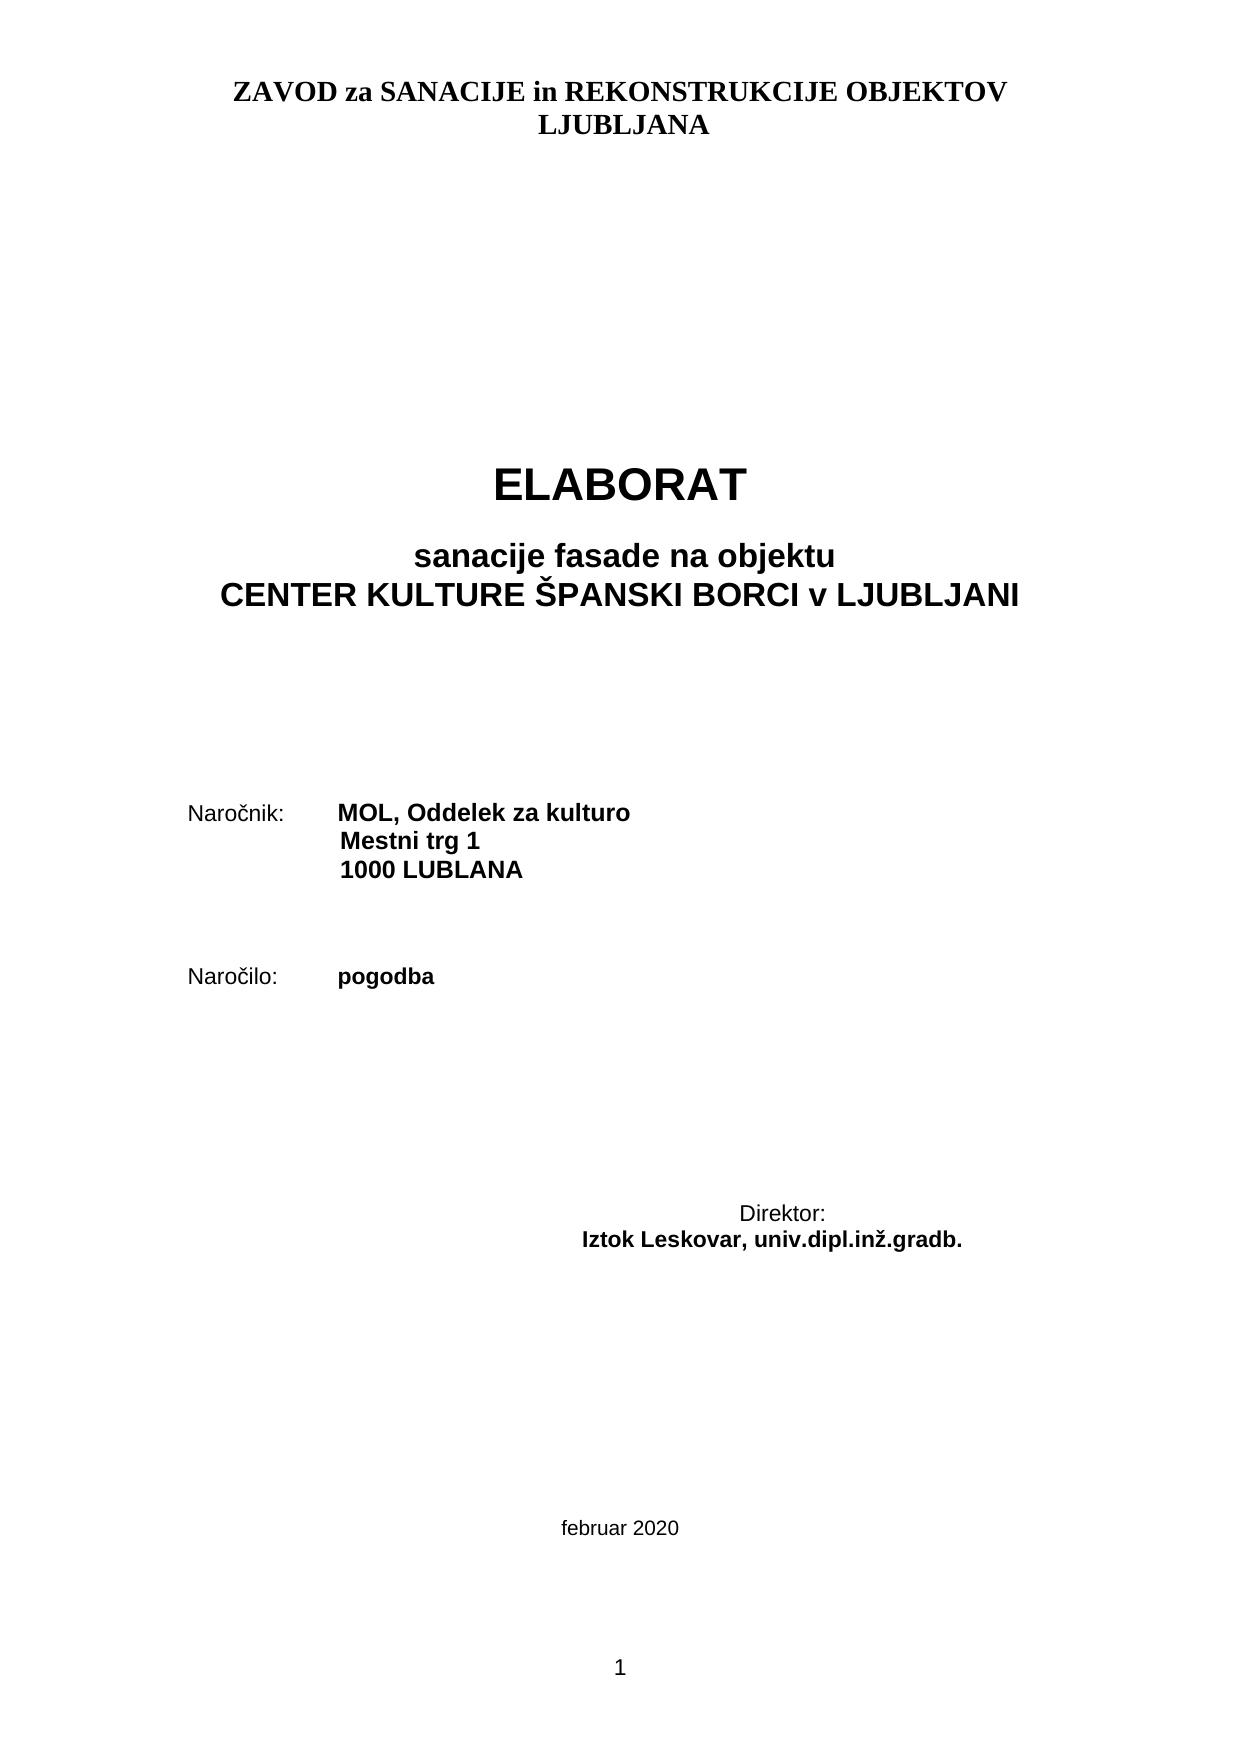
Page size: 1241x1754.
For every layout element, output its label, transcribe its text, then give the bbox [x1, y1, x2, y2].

text CENTER KULTURE ŠPANSKI BORCI v LJUBLJANI [187, 574, 1053, 613]
text Mestni trg 1 [187, 826, 1053, 855]
text ELABORAT [187, 457, 1053, 510]
text Iztok Leskovar, univ.dipl.inž.gradb. [187, 1226, 1106, 1253]
text Naročnik: MOL, Oddelek za kulturo [187, 797, 1053, 826]
text Direktor: [262, 1200, 1053, 1226]
text 1000 LUBLANA [187, 855, 1053, 884]
text Naročilo: pogodba [187, 963, 1053, 989]
text februar 2020 [187, 1516, 1053, 1540]
text sanacije fasade na objektu [187, 536, 1053, 574]
